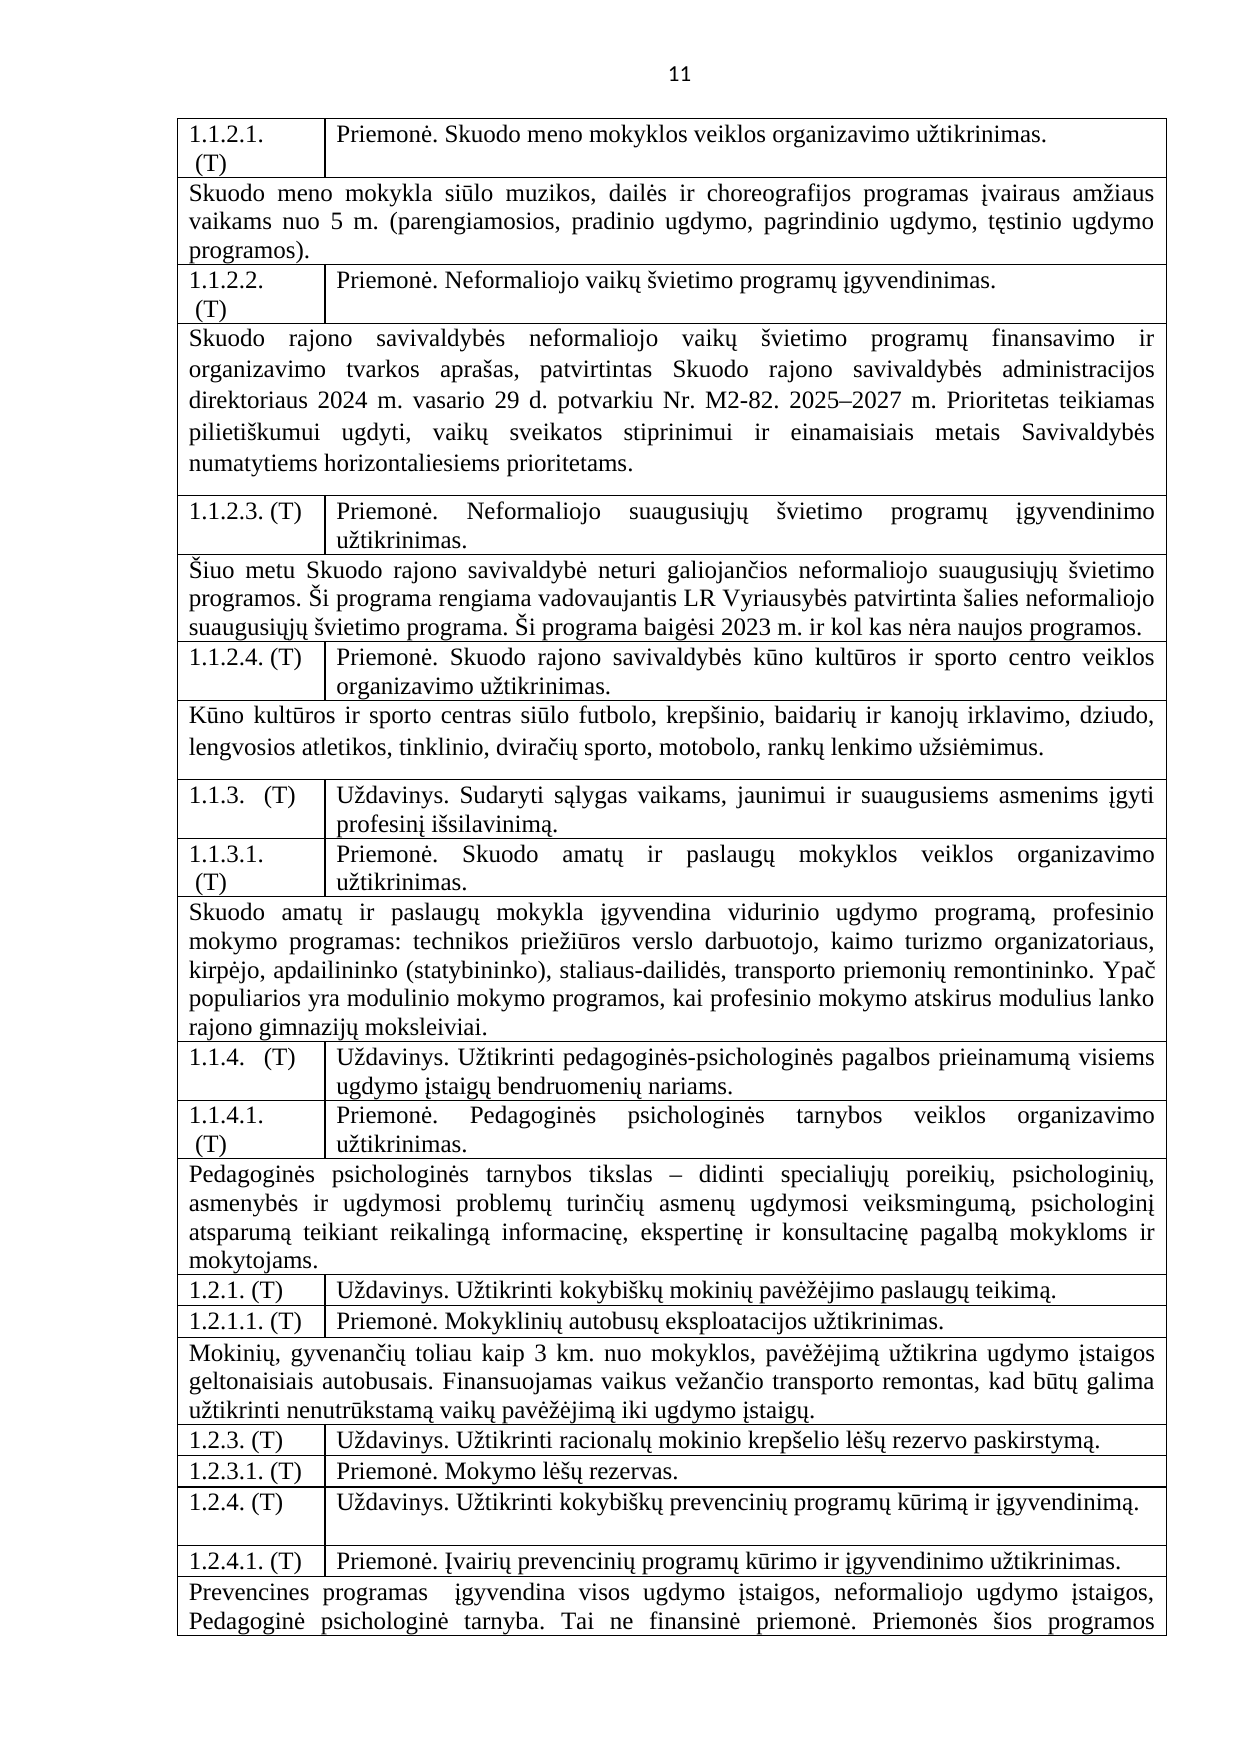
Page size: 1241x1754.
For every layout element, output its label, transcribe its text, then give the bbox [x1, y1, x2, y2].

table_cell 1.2.3. (T) [178, 1425, 324, 1455]
table_cell (T) [178, 839, 324, 896]
table_cell Priemonė. Neformaliojo suaugusiųjų švietimo programų įgyvendinimo užtikrinimas. [326, 496, 1166, 554]
table_cell 1.2.1. (T) [178, 1275, 324, 1305]
table_cell Mokinių, gyvenančių toliau kaip 3 km. nuo mokyklos, pavėžėjimą užtikrina ugdymo įstaigos geltonaisiais autobusais. Finansuojamas vaikus vežančio transporto remontas, kad būtų galima užtikrinti nenutrūkstamą vaikų pavėžėjimą iki ugdymo įstaigų. [178, 1338, 1166, 1424]
table_cell Kūno kultūros ir sporto centras siūlo futbolo, krepšinio, baidarių ir kanojų irklavimo, dziudo, lengvosios atletikos, tinklinio, dviračių sporto, motobolo, rankų lenkimo užsiėmimus. [178, 701, 1166, 779]
table_cell 1.2.1.1. (T) [178, 1306, 324, 1337]
table_cell 1.2.3.1. (T) [178, 1456, 324, 1486]
table_cell 1.2.4.1. (T) [178, 1546, 324, 1576]
table_cell Uždavinys. Užtikrinti pedagoginės-psichologinės pagalbos prieinamumą visiems ugdymo įstaigų bendruomenių nariams. [326, 1042, 1166, 1099]
table_cell Šiuo metu Skuodo rajono savivaldybė neturi galiojančios neformaliojo suaugusiųjų švietimo programos. Ši programa rengiama vadovaujantis LR Vyriausybės patvirtinta šalies neformaliojo suaugusiųjų švietimo programa. Ši programa baigėsi 2023 m. ir kol kas nėra naujos programos. [178, 555, 1166, 641]
table_cell Priemonė. Skuodo rajono savivaldybės kūno kultūros ir sporto centro veiklos organizavimo užtikrinimas. [326, 642, 1166, 699]
table_cell Skuodo rajono savivaldybės neformaliojo vaikų švietimo programų finansavimo ir organizavimo tvarkos aprašas, patvirtintas Skuodo rajono savivaldybės administracijos direktoriaus 2024 m. vasario 29 d. potvarkiu Nr. M2-82. 2025–2027 m. Prioritetas teikiamas pilietiškumui ugdyti, vaikų sveikatos stiprinimui ir einamaisiais metais Savivaldybės numatytiems horizontaliesiems prioritetams. [178, 324, 1166, 495]
table_cell Skuodo amatų ir paslaugų mokykla įgyvendina vidurinio ugdymo programą, profesinio mokymo programas: technikos priežiūros verslo darbuotojo, kaimo turizmo organizatoriaus, kirpėjo, apdailininko (statybininko), staliaus-dailidės, transporto priemonių remontininko. Ypač populiarios yra modulinio mokymo programos, kai profesinio mokymo atskirus modulius lanko rajono gimnazijų moksleiviai. [178, 897, 1166, 1041]
table_cell Priemonė. Mokyklinių autobusų eksploatacijos užtikrinimas. [326, 1306, 1166, 1337]
table_cell (T) [178, 119, 324, 177]
table_cell (T) [178, 1101, 324, 1158]
table_cell 1.1.2.3. (T) [178, 496, 324, 554]
table_cell Uždavinys. Užtikrinti kokybiškų prevencinių programų kūrimą ir įgyvendinimą. [326, 1488, 1166, 1545]
table_cell Priemonė. Mokymo lėšų rezervas. [326, 1456, 1166, 1486]
table_cell (T) [178, 1042, 324, 1099]
table_cell 1.2.4. (T) [178, 1488, 324, 1545]
table_cell Skuodo meno mokykla siūlo muzikos, dailės ir choreografijos programas įvairaus amžiaus vaikams nuo 5 m. (parengiamosios, pradinio ugdymo, pagrindinio ugdymo, tęstinio ugdymo programos). [178, 178, 1166, 264]
table_cell Uždavinys. Užtikrinti racionalų mokinio krepšelio lėšų rezervo paskirstymą. [326, 1425, 1166, 1455]
table_cell Uždavinys. Sudaryti sąlygas vaikams, jaunimui ir suaugusiems asmenims įgyti profesinį išsilavinimą. [326, 780, 1166, 838]
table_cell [178, 1577, 1166, 1635]
table_cell Priemonė. Skuodo amatų ir paslaugų mokyklos veiklos organizavimo užtikrinimas. [326, 839, 1166, 896]
table_cell (T) [178, 780, 324, 838]
table_cell Priemonė. Neformaliojo vaikų švietimo programų įgyvendinimas. [326, 265, 1166, 322]
table_cell Priemonė. Įvairių prevencinių programų kūrimo ir įgyvendinimo užtikrinimas. [326, 1546, 1166, 1576]
table_cell Priemonė. Pedagoginės psichologinės tarnybos veiklos organizavimo užtikrinimas. [326, 1101, 1166, 1158]
table_cell Uždavinys. Užtikrinti kokybiškų mokinių pavėžėjimo paslaugų teikimą. [326, 1275, 1166, 1305]
table_cell Priemonė. Skuodo meno mokyklos veiklos organizavimo užtikrinimas. [326, 119, 1166, 177]
table_cell 1.1.2.4. (T) [178, 642, 324, 699]
table_cell Pedagoginės psichologinės tarnybos tikslas – didinti specialiųjų poreikių, psichologinių, asmenybės ir ugdymosi problemų turinčių asmenų ugdymosi veiksmingumą, psichologinį atsparumą teikiant reikalingą informacinę, ekspertinę ir konsultacinę pagalbą mokykloms ir mokytojams. [178, 1159, 1166, 1274]
table_cell (T) [178, 265, 324, 322]
